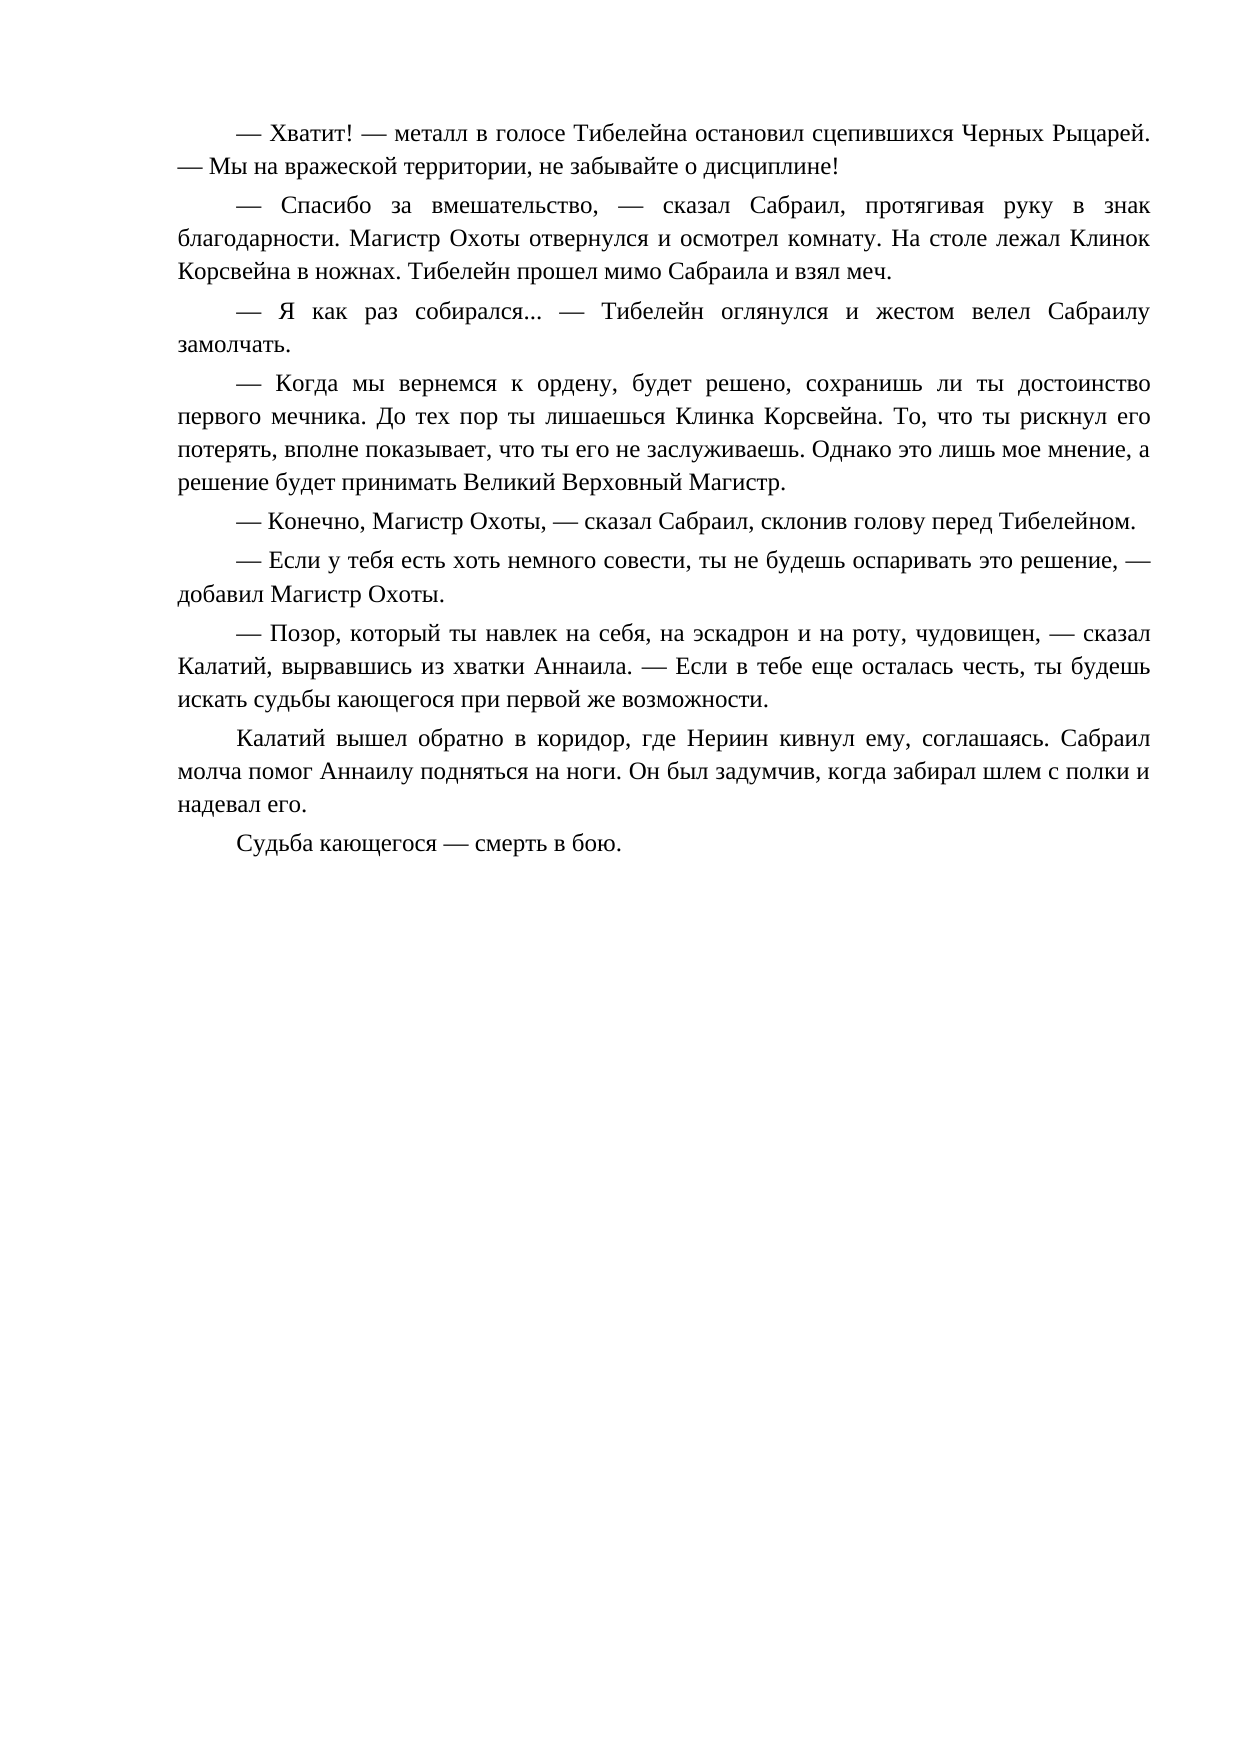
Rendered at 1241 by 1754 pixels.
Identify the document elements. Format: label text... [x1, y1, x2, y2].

text — Если у тебя есть хоть немного совести, ты не будешь оспаривать это решение, — добавил Магистр Охоты. [177, 546, 1152, 607]
text — Когда мы вернемся к ордену, будет решено, сохранишь ли ты достоинство первого мечника. До тех пор ты лишаешься Клинка Корсвейна. То, что ты рискнул его потерять, вполне показывает, что ты его не заслуживаешь. Однако это лишь мое мнение, а решение будет принимать Великий Верховный Магистр. [177, 368, 1152, 496]
text — Хватит! — металл в голосе Тибелейна остановил сцепившихся Черных Рыцарей. — Мы на вражеской территории, не забывайте о дисциплине! [177, 118, 1152, 180]
text Калатий вышел обратно в коридор, где Нериин кивнул ему, соглашаясь. Сабраил молча помог Аннаилу подняться на ноги. Он был задумчив, когда забирал шлем с полки и надевал его. [177, 723, 1152, 818]
text — Спасибо за вмешательство, — сказал Сабраил, протягивая руку в знак благодарности. Магистр Охоты отвернулся и осмотрел комнату. На столе лежал Клинок Корсвейна в ножнах. Тибелейн прошел мимо Сабраила и взял меч. [177, 190, 1152, 285]
text — Конечно, Магистр Охоты, — сказал Сабраил, склонив голову перед Тибелейном. [177, 506, 1152, 535]
text — Позор, который ты навлек на себя, на эскадрон и на роту, чудовищен, — сказал Калатий, вырвавшись из хватки Аннаила. — Если в тебе еще осталась честь, ты будешь искать судьбы кающегося при первой же возможности. [177, 618, 1152, 713]
text Судьба кающегося — смерть в бою. [177, 828, 1152, 857]
text — Я как раз собирался... — Тибелейн оглянулся и жестом велел Сабраилу замолчать. [177, 296, 1152, 357]
